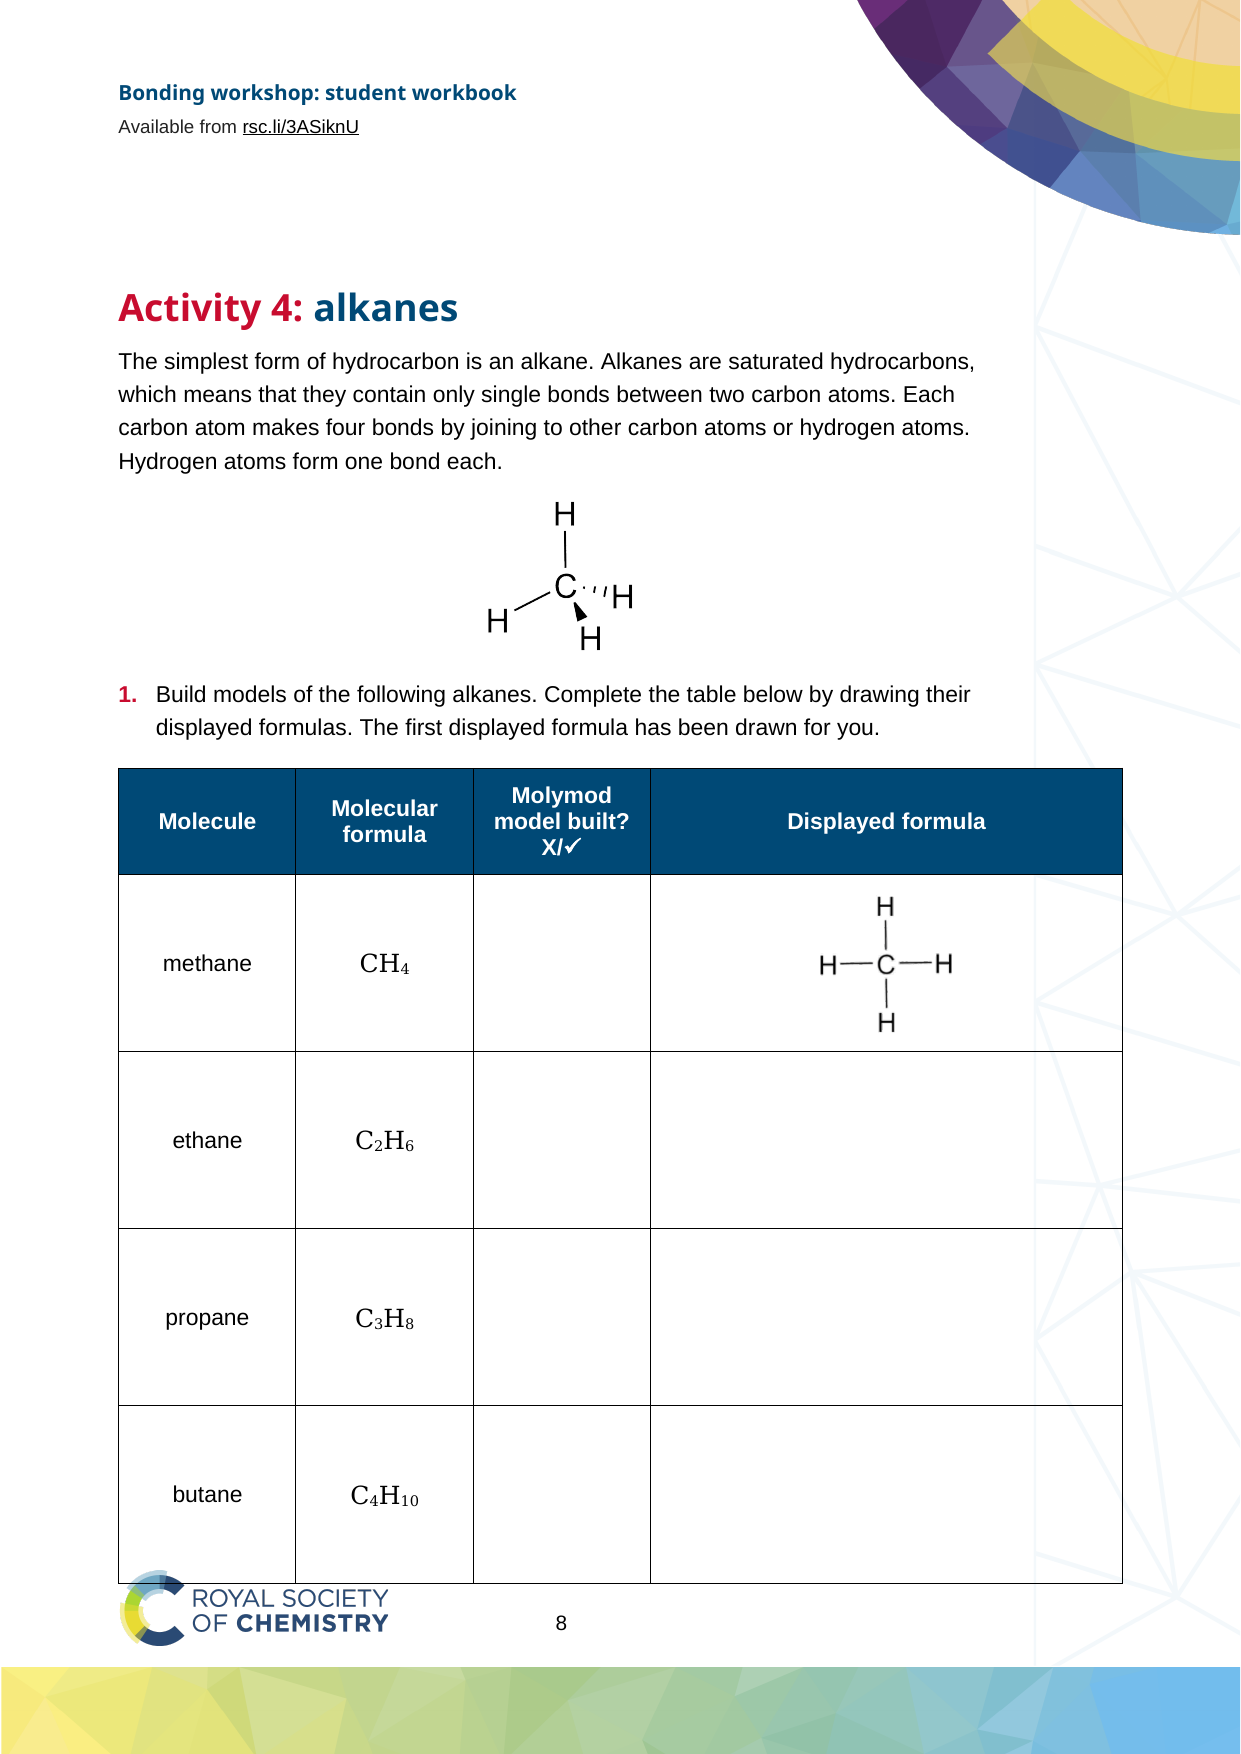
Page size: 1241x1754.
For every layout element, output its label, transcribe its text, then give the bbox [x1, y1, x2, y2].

table_header Molecular formula [296, 769, 473, 874]
table_cell methane [119, 875, 295, 1051]
picture [805, 0, 1241, 1666]
table_header Displayed formula [651, 769, 1122, 874]
table_cell [474, 1052, 650, 1228]
picture [119, 1584, 389, 1646]
picture [1, 1667, 1241, 1754]
table_cell butane [119, 1406, 295, 1582]
table_cell [651, 1406, 1122, 1582]
table_cell [651, 1052, 1122, 1228]
table_cell ethane [119, 1052, 295, 1228]
table_cell [651, 875, 1122, 1051]
text The simplest form of hydrocarbon is an alkane. Alkanes are saturated hydrocarbons, which means that they contain only single bonds between two carbon atoms. Each carbon atom makes four bonds by joining to other carbon atoms or hydrogen atoms. Hydrogen atoms form one bond each. [118, 342, 1004, 476]
table_cell [474, 1229, 650, 1405]
list Build models of the following alkanes. Complete the table below by drawing their displayed formulas. The first displayed formula has been drawn for you. [118, 676, 1004, 742]
table_cell [651, 1229, 1122, 1405]
table_header Molymod model built? X/ [474, 769, 650, 874]
table_header Molecule [119, 769, 295, 874]
picture [816, 892, 956, 1034]
table_cell [474, 875, 650, 1051]
table_cell C3H8 [296, 1229, 473, 1405]
table_cell CH4 [296, 875, 473, 1051]
table_cell C4H10 [296, 1406, 473, 1582]
table_cell [474, 1406, 650, 1582]
picture [483, 495, 637, 652]
subtitle Activity 4: alkanes [118, 286, 1004, 330]
table_cell propane [119, 1229, 295, 1405]
table_cell C2H6 [296, 1052, 473, 1228]
